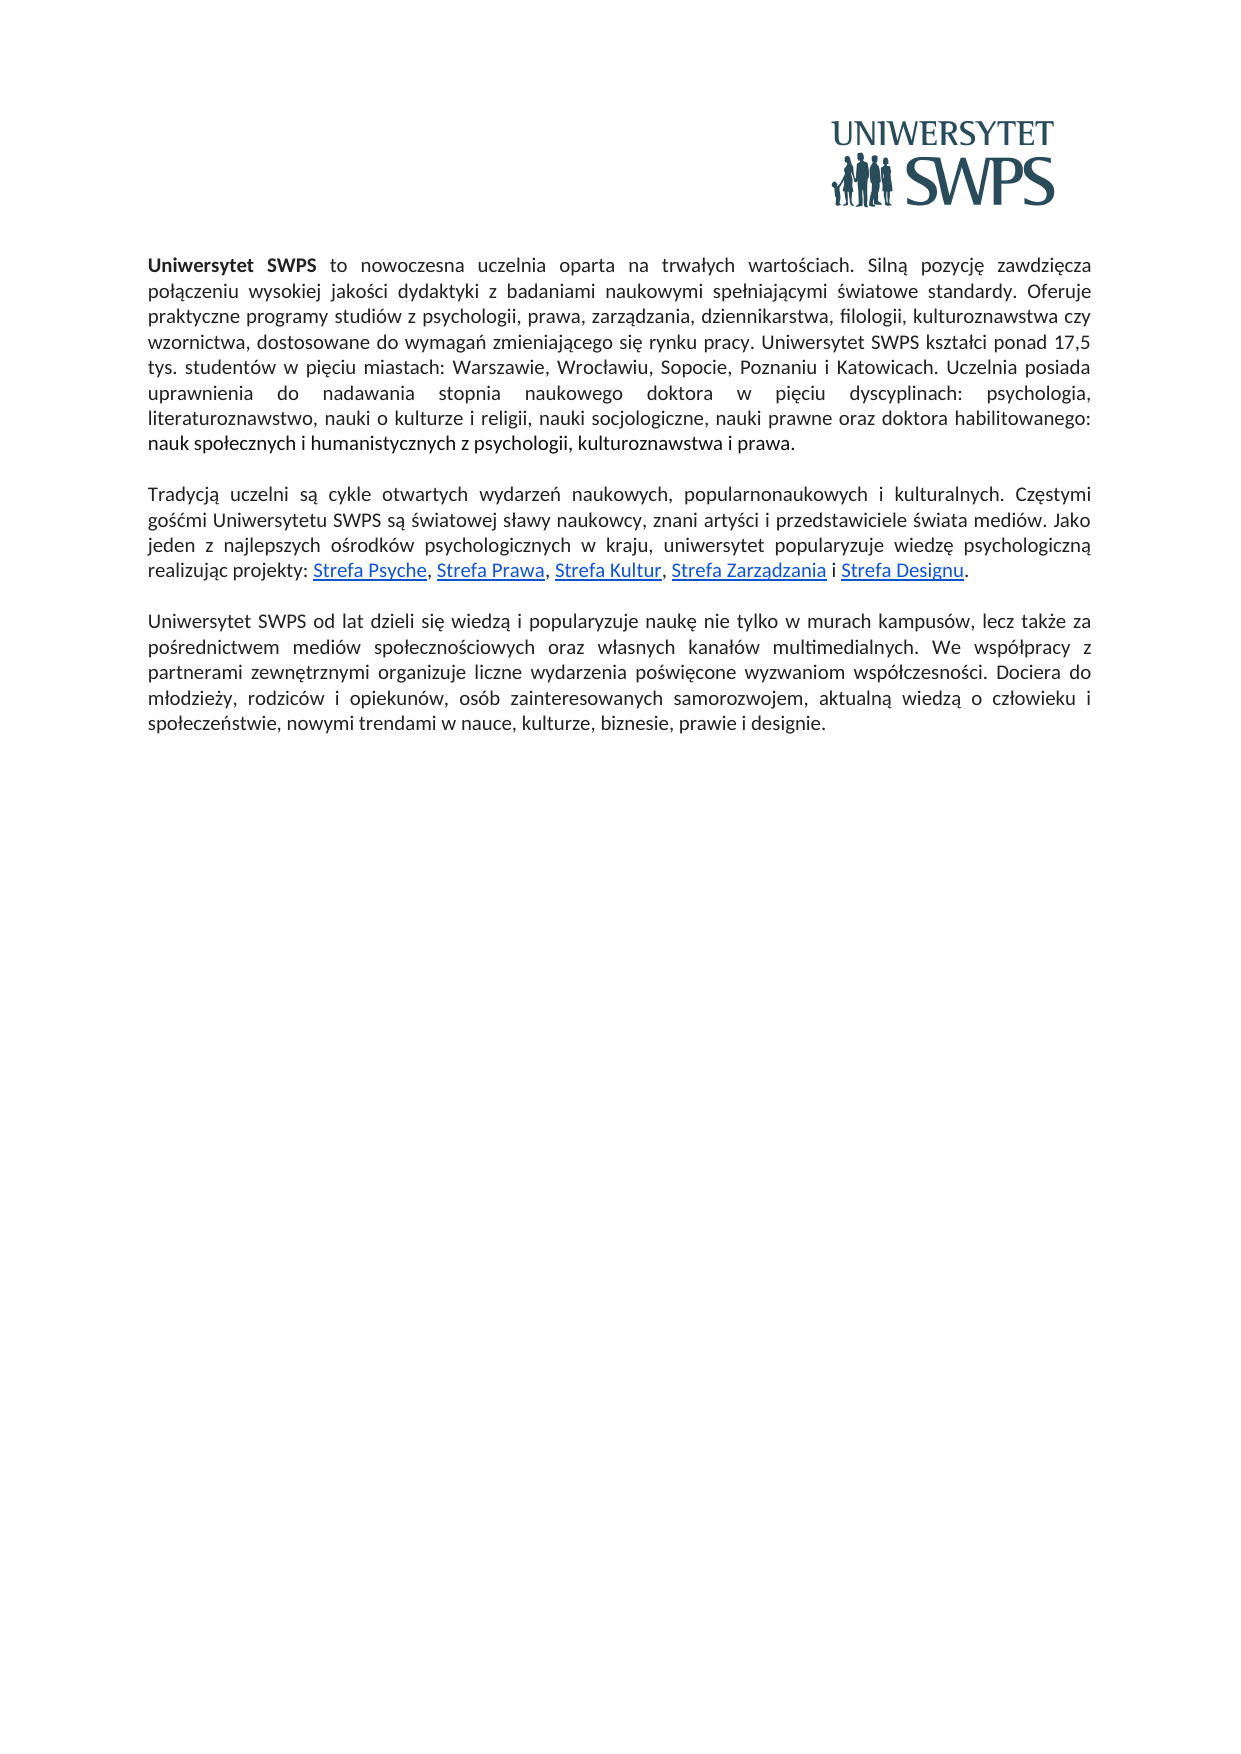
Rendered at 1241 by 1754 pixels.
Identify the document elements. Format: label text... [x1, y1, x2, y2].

text Tradycją uczelni są cykle otwartych wydarzeń naukowych, popularnonaukowych i kulturalnych. Częstymi gośćmi Uniwersytetu SWPS są światowej sławy naukowcy, znani artyści i przedstawiciele świata mediów. Jako jeden z najlepszych ośrodków psychologicznych w kraju, uniwersytet popularyzuje wiedzę psychologiczną realizując projekty: Strefa Psyche, Strefa Prawa, Strefa Kultur, Strefa Zarządzania i Strefa Designu. [148, 481, 1093, 583]
text Uniwersytet SWPS od lat dzieli się wiedzą i popularyzuje naukę nie tylko w murach kampusów, lecz także za pośrednictwem mediów społecznościowych oraz własnych kanałów multimedialnych. We współpracy z partnerami zewnętrznymi organizuje liczne wydarzenia poświęcone wyzwaniom współczesności. Dociera do młodzieży, rodziców i opiekunów, osób zainteresowanych samorozwojem, aktualną wiedzą o człowieku i społeczeństwie, nowymi trendami w nauce, kulturze, biznesie, prawie i designie. [148, 608, 1093, 736]
picture [793, 73, 1093, 253]
text Uniwersytet SWPS to nowoczesna uczelnia oparta na trwałych wartościach. Silną pozycję zawdzięcza połączeniu wysokiej jakości dydaktyki z badaniami naukowymi spełniającymi światowe standardy. Oferuje praktyczne programy studiów z psychologii, prawa, zarządzania, dziennikarstwa, filologii, kulturoznawstwa czy wzornictwa, dostosowane do wymagań zmieniającego się rynku pracy. Uniwersytet SWPS kształci ponad 17,5 tys. studentów w pięciu miastach: Warszawie, Wrocławiu, Sopocie, Poznaniu i Katowicach. Uczelnia posiada uprawnienia do nadawania stopnia naukowego doktora w pięciu dyscyplinach: psychologia, literaturoznawstwo, nauki o kulturze i religii, nauki socjologiczne, nauki prawne oraz doktora habilitowanego: nauk społecznych i humanistycznych z psychologii, kulturoznawstwa i prawa. [148, 253, 1093, 456]
